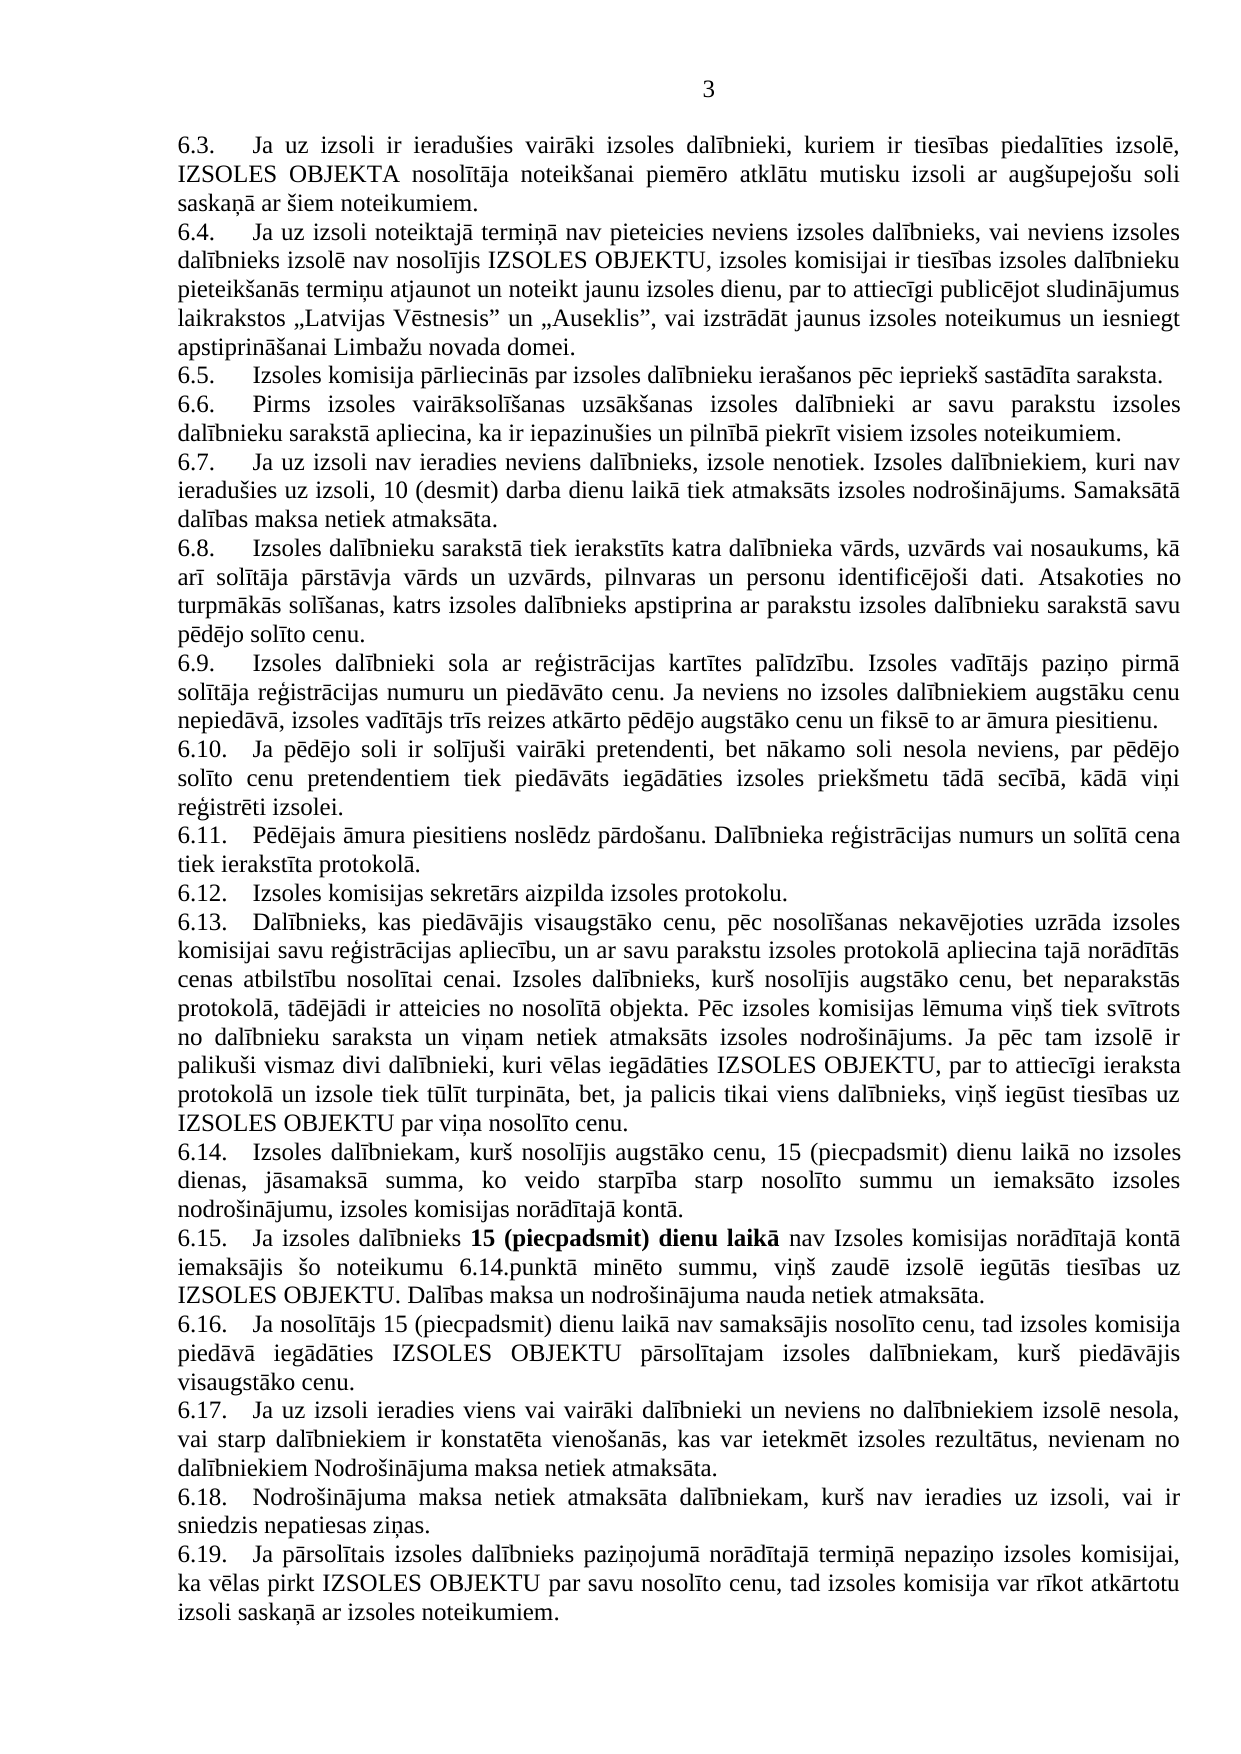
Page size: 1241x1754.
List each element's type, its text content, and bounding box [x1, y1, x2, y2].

list Ja nosolītājs 15 (piecpadsmit) dienu laikā nav samaksājis nosolīto cenu, tad izsoles komisija piedāvā iegādāties IZSOLES OBJEKTU pārsolītajam izsoles dalībniekam, kurš piedāvājis visaugstāko cenu. [177, 1309, 1181, 1396]
list Izsoles komisija pārliecinās par izsoles dalībnieku ierašanos pēc iepriekš sastādīta saraksta. [177, 361, 1181, 389]
list Ja uz izsoli noteiktajā termiņā nav pieteicies neviens izsoles dalībnieks, vai neviens izsoles dalībnieks izsolē nav nosolījis IZSOLES OBJEKTU, izsoles komisijai ir tiesības izsoles dalībnieku pieteikšanās termiņu atjaunot un noteikt jaunu izsoles dienu, par to attiecīgi publicējot sludinājumus laikrakstos „Latvijas Vēstnesis” un „Auseklis”, vai izstrādāt jaunus izsoles noteikumus un iesniegt apstiprināšanai Limbažu novada domei. [177, 217, 1181, 361]
list Izsoles dalībniekam, kurš nosolījis augstāko cenu, 15 (piecpadsmit) dienu laikā no izsoles dienas, jāsamaksā summa, ko veido starpība starp nosolīto summu un iemaksāto izsoles nodrošinājumu, izsoles komisijas norādītajā kontā. [177, 1137, 1181, 1223]
list Ja pārsolītais izsoles dalībnieks paziņojumā norādītajā termiņā nepaziņo izsoles komisijai, ka vēlas pirkt IZSOLES objektu par savu nosolīto cenu, tad izsoles komisija var rīkot atkārtotu izsoli saskaņā ar izsoles noteikumiem. [177, 1539, 1181, 1626]
list Ja uz izsoli ieradies viens vai vairāki dalībnieki un neviens no dalībniekiem izsolē nesola, vai starp dalībniekiem ir konstatēta vienošanās, kas var ietekmēt izsoles rezultātus, nevienam no dalībniekiem Nodrošinājuma maksa netiek atmaksāta. [177, 1396, 1181, 1482]
list Dalībnieks, kas piedāvājis visaugstāko cenu, pēc nosolīšanas nekavējoties uzrāda izsoles komisijai savu reģistrācijas apliecību, un ar savu parakstu izsoles protokolā apliecina tajā norādītās cenas atbilstību nosolītai cenai. Izsoles dalībnieks, kurš nosolījis augstāko cenu, bet neparakstās protokolā, tādējādi ir atteicies no nosolītā objekta. Pēc izsoles komisijas lēmuma viņš tiek svītrots no dalībnieku saraksta un viņam netiek atmaksāts izsoles nodrošinājums. Ja pēc tam izsolē ir palikuši vismaz divi dalībnieki, kuri vēlas iegādāties izsoles objektu, par to attiecīgi ieraksta protokolā un izsole tiek tūlīt turpināta, bet, ja palicis tikai viens dalībnieks, viņš iegūst tiesības uz izsoles objektu par viņa nosolīto cenu. [177, 907, 1181, 1137]
list Pirms izsoles vairāksolīšanas uzsākšanas izsoles dalībnieki ar savu parakstu izsoles dalībnieku sarakstā apliecina, ka ir iepazinušies un pilnībā piekrīt visiem izsoles noteikumiem. [177, 389, 1181, 447]
list Izsoles dalībnieki sola ar reģistrācijas kartītes palīdzību. Izsoles vadītājs paziņo pirmā solītāja reģistrācijas numuru un piedāvāto cenu. Ja neviens no izsoles dalībniekiem augstāku cenu nepiedāvā, izsoles vadītājs trīs reizes atkārto pēdējo augstāko cenu un fiksē to ar āmura piesitienu. [177, 648, 1181, 734]
list Izsoles komisijas sekretārs aizpilda izsoles protokolu. [177, 878, 1181, 907]
list Nodrošinājuma maksa netiek atmaksāta dalībniekam, kurš nav ieradies uz izsoli, vai ir sniedzis nepatiesas ziņas. [177, 1482, 1181, 1539]
list Ja izsoles dalībnieks 15 (piecpadsmit) dienu laikā nav Izsoles komisijas norādītajā kontā iemaksājis šo noteikumu 6.14.punktā minēto summu, viņš zaudē izsolē iegūtās tiesības uz IZSOLES objektu. Dalības maksa un nodrošinājuma nauda netiek atmaksāta. [177, 1223, 1181, 1309]
list Pēdējais āmura piesitiens noslēdz pārdošanu. Dalībnieka reģistrācijas numurs un solītā cena tiek ierakstīta protokolā. [177, 821, 1181, 878]
list Ja uz izsoli nav ieradies neviens dalībnieks, izsole nenotiek. Izsoles dalībniekiem, kuri nav ieradušies uz izsoli, 10 (desmit) darba dienu laikā tiek atmaksāts izsoles nodrošinājums. Samaksātā dalības maksa netiek atmaksāta. [177, 447, 1181, 533]
list Ja uz izsoli ir ieradušies vairāki izsoles dalībnieki, kuriem ir tiesības piedalīties izsolē, IZSOLES OBJEKTA nosolītāja noteikšanai piemēro atklātu mutisku izsoli ar augšupejošu soli saskaņā ar šiem noteikumiem. [177, 131, 1181, 217]
list Izsoles dalībnieku sarakstā tiek ierakstīts katra dalībnieka vārds, uzvārds vai nosaukums, kā arī solītāja pārstāvja vārds un uzvārds, pilnvaras un personu identificējoši dati. Atsakoties no turpmākās solīšanas, katrs izsoles dalībnieks apstiprina ar parakstu izsoles dalībnieku sarakstā savu pēdējo solīto cenu. [177, 533, 1181, 648]
list Ja pēdējo soli ir solījuši vairāki pretendenti, bet nākamo soli nesola neviens, par pēdējo solīto cenu pretendentiem tiek piedāvāts iegādāties izsoles priekšmetu tādā secībā, kādā viņi reģistrēti izsolei. [177, 734, 1181, 821]
